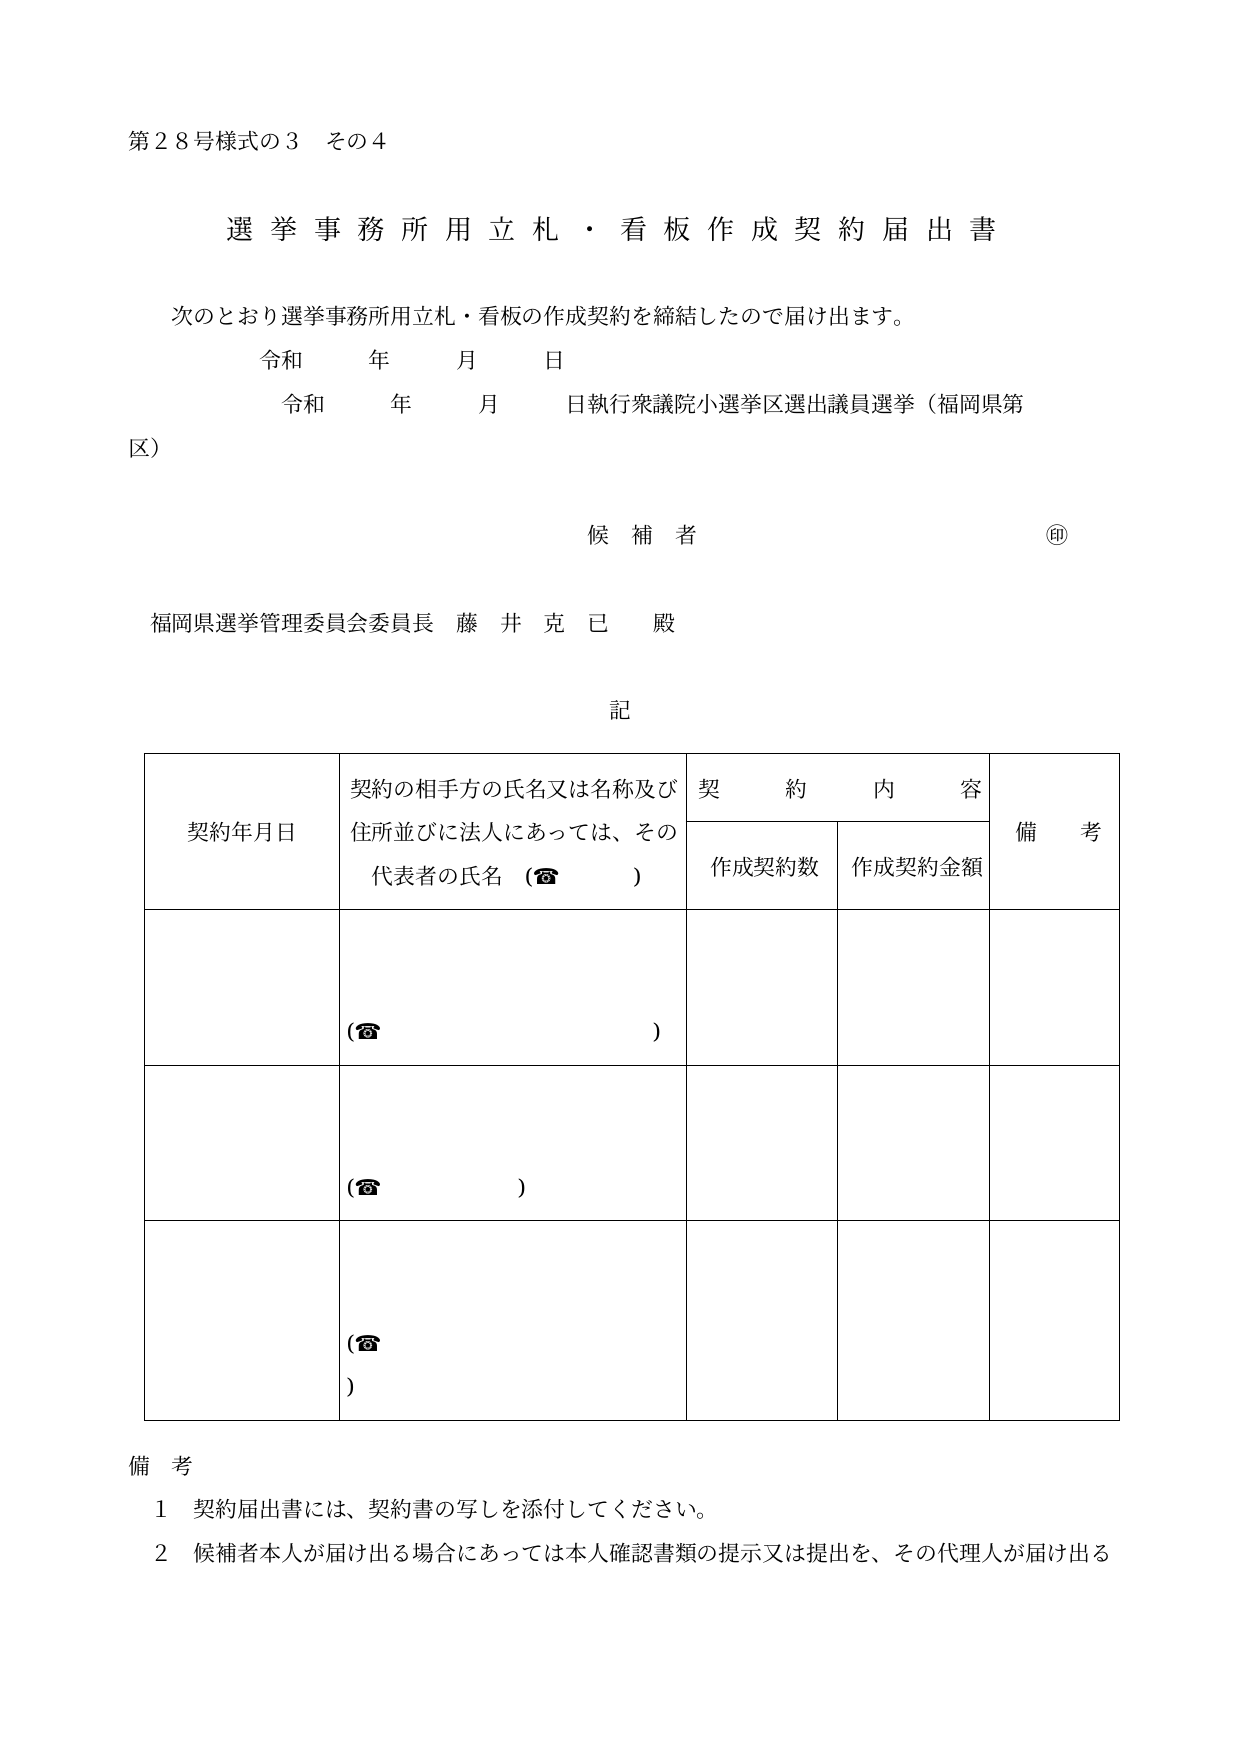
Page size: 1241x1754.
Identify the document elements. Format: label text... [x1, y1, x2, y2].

table_cell (☎ ) [340, 1066, 686, 1220]
table_cell [145, 910, 339, 1064]
table_cell [838, 1221, 989, 1420]
text 福岡県選挙管理委員会委員長 藤 井 克 已 殿 [128, 600, 1112, 643]
table_cell [838, 1066, 989, 1220]
text 選挙事務所用立札・看板作成契約届出書 [128, 206, 1112, 250]
table_cell (☎ ) [340, 910, 686, 1064]
table_header 備 考 [990, 754, 1119, 909]
text 令和 年 月 日 [128, 337, 1112, 381]
text 候 補 者 ㊞ [128, 512, 1112, 556]
table_cell [990, 1221, 1119, 1420]
table_cell [145, 1066, 339, 1220]
table_cell [687, 1066, 837, 1220]
text 備 考 [128, 1443, 1112, 1487]
text 令和 年 月 日執行衆議院小選挙区選出議員選挙（福岡県第 区） [128, 381, 1112, 468]
table_cell [990, 1066, 1119, 1220]
text 記 [128, 687, 1112, 731]
text 次のとおり選挙事務所用立札・看板の作成契約を締結したので届け出ます。 [128, 293, 1112, 337]
text 第２８号様式の３ その４ [128, 118, 1112, 162]
text １ 契約届出書には、契約書の写しを添付してください。 [128, 1487, 1112, 1530]
table_cell 作成契約金額 [838, 822, 989, 909]
table_cell [990, 910, 1119, 1064]
table_header 契約年月日 [145, 754, 339, 909]
table_header 契 約 内 容 [687, 754, 989, 821]
table_cell [145, 1221, 339, 1420]
table_cell [838, 910, 989, 1064]
table_cell [687, 910, 837, 1064]
table_cell [687, 1221, 837, 1420]
table_header 契約の相手方の氏名又は名称及び住所並びに法人にあっては、その代表者の氏名 (☎ ) [340, 754, 686, 909]
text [128, 1530, 1112, 1574]
table_cell 作成契約数 [687, 822, 837, 909]
table_cell (☎ ) [340, 1221, 686, 1420]
